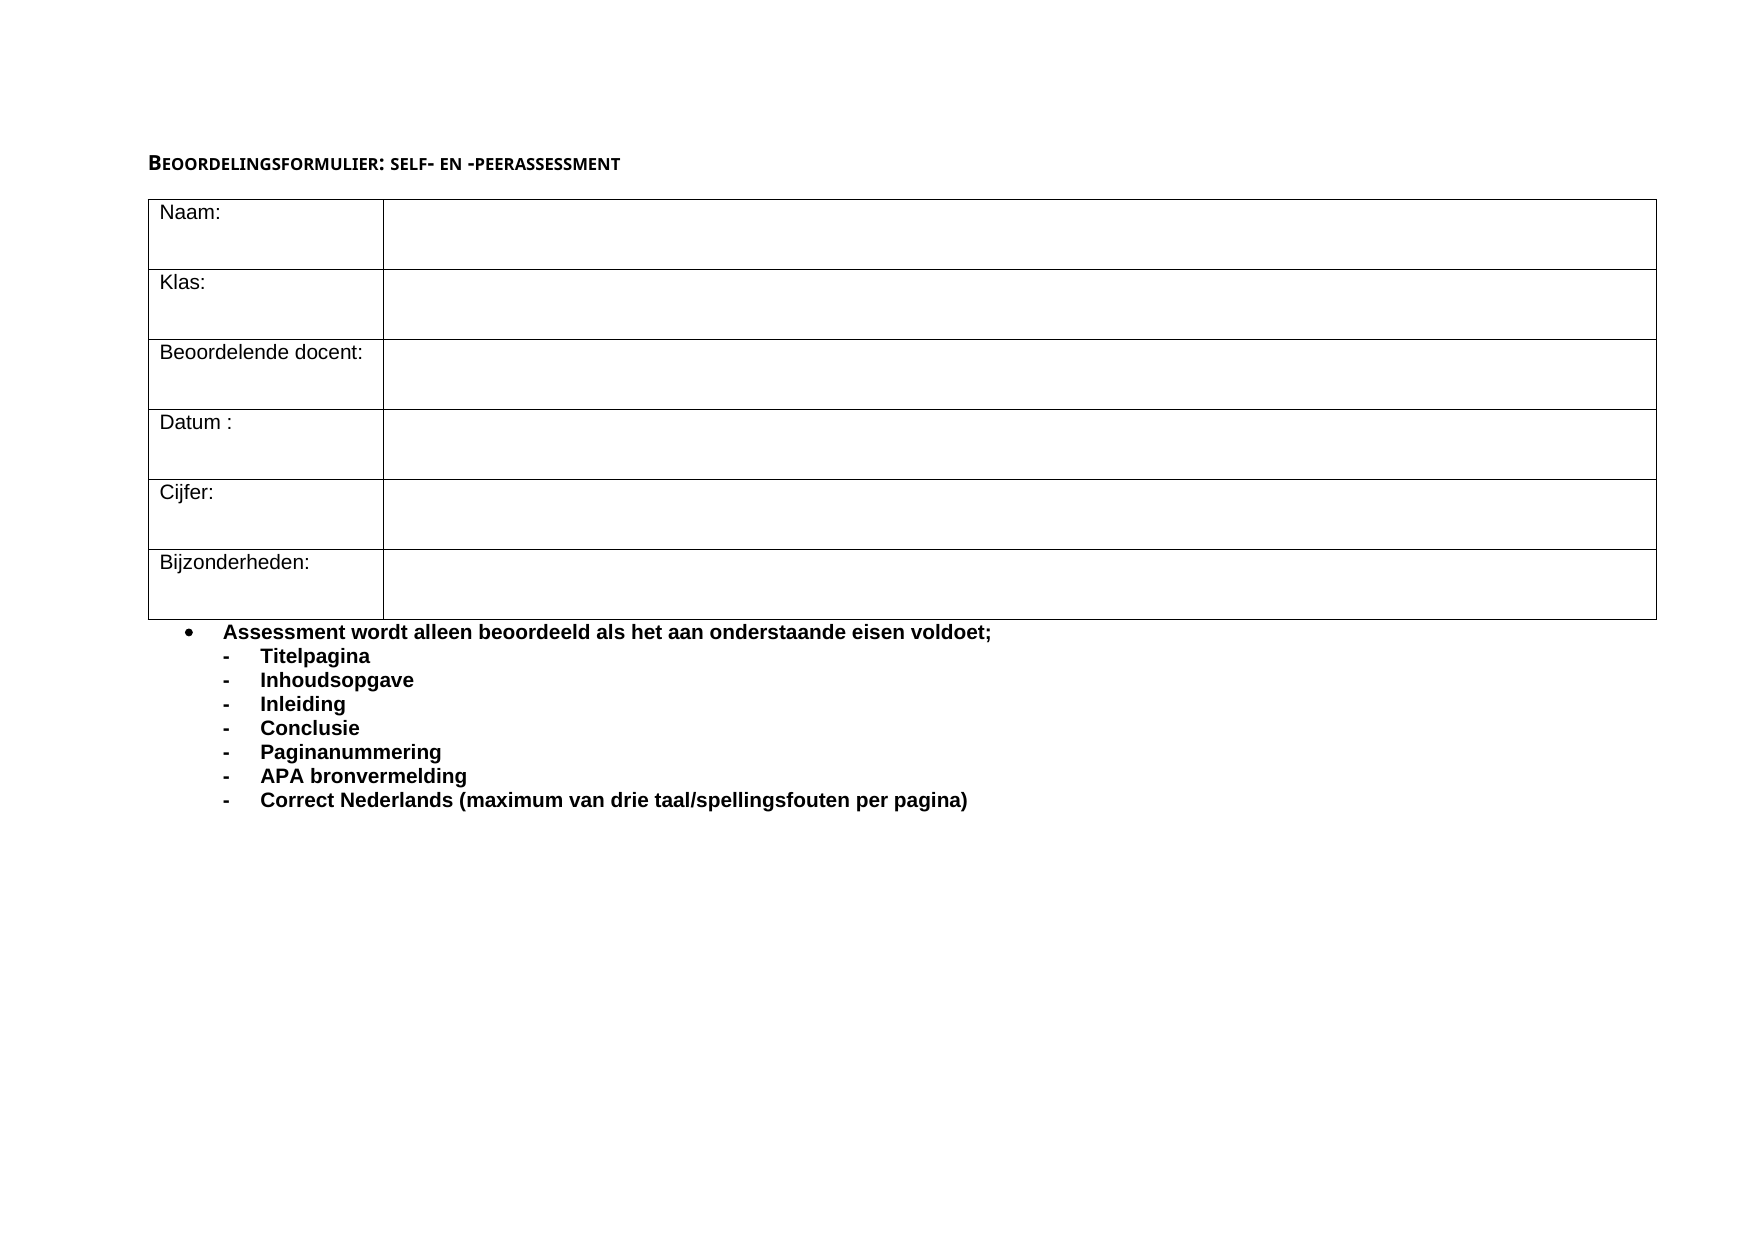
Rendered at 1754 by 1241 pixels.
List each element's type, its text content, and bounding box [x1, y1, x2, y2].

list Inhoudsopgave [223, 668, 1606, 692]
table_cell [384, 410, 1656, 479]
list Assessment wordt alleen beoordeeld als het aan onderstaande eisen voldoet; [185, 620, 1606, 644]
table_header Naam: [149, 200, 383, 269]
table_cell [384, 340, 1656, 409]
list Inleiding [223, 692, 1606, 716]
table_cell Datum : [149, 410, 383, 479]
table_cell Cijfer: [149, 480, 383, 549]
text Beoordelingsformulier: self- en -peerassessment [148, 148, 1606, 176]
list Correct Nederlands (maximum van drie taal/spellingsfouten per pagina) [223, 788, 1606, 812]
list Titelpagina [223, 644, 1606, 668]
list Paginanummering [223, 740, 1606, 764]
table_cell Klas: [149, 270, 383, 339]
table_cell [384, 480, 1656, 549]
table_cell Bijzonderheden: [149, 550, 383, 619]
table_cell Beoordelende docent: [149, 340, 383, 409]
list Conclusie [223, 716, 1606, 740]
table_header [384, 200, 1656, 269]
list APA bronvermelding [223, 764, 1606, 788]
table_cell [384, 270, 1656, 339]
table_cell [384, 550, 1656, 619]
